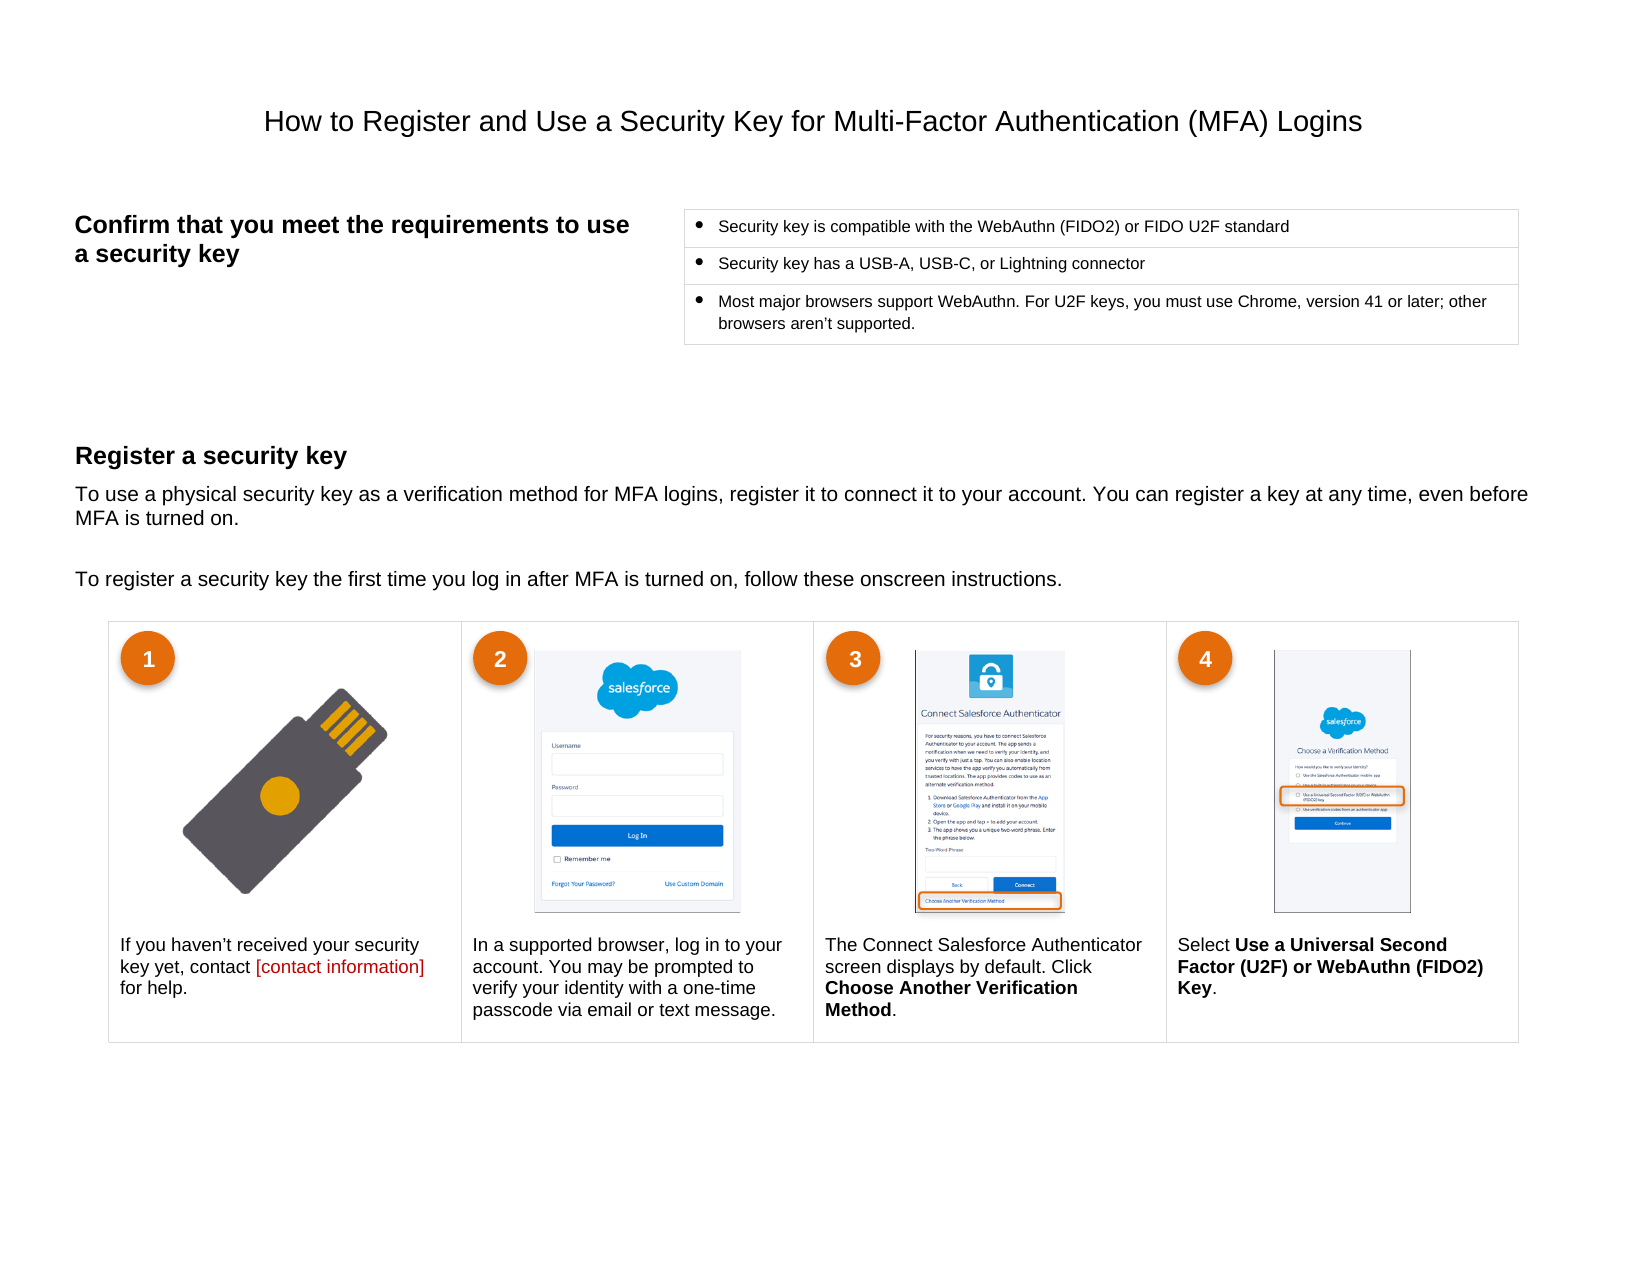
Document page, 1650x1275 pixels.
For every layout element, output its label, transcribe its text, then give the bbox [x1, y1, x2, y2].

table_header Confirm that you meet the requirements to use a security key [75, 209, 684, 344]
picture [534, 650, 741, 913]
table_cell Most major browsers support WebAuthn. For U2F keys, you must use Chrome, version 41 or later; other browsers aren’t supported. [685, 285, 1518, 344]
text To use a physical security key as a verification method for MFA logins, register it to connect it to your account. You can register a key at any time, even before MFA is turned on. [75, 482, 1552, 530]
picture [1274, 650, 1411, 913]
picture [175, 678, 395, 904]
table_cell Security key has a USB-A, USB-C, or Lightning connector [685, 248, 1518, 284]
text Register a security key [75, 441, 1552, 470]
table_header [814, 622, 1166, 934]
table_cell Select Use a Universal Second Factor (U2F) or WebAuthn (FIDO2) Key. [1167, 934, 1518, 1042]
table_cell The Connect Salesforce Authenticator screen displays by default. Click Choose Another Verification Method. [814, 934, 1166, 1042]
table_header [109, 622, 461, 934]
table_header [1167, 622, 1518, 934]
table_cell In a supported browser, log in to your account. You may be prompted to verify your identity with a one-time passcode via email or text message. [462, 934, 813, 1042]
table_header [462, 622, 813, 934]
table_cell If you haven’t received your security key yet, contact [contact information] for help. [109, 934, 461, 1042]
text To register a security key the first time you log in after MFA is turned on, follow these onscreen instructions. [75, 567, 1552, 591]
table_header Security key is compatible with the WebAuthn (FIDO2) or FIDO U2F standard [685, 210, 1518, 247]
text How to Register and Use a Security Key for Multi-Factor Authentication (MFA) Logins [75, 104, 1552, 137]
picture [915, 650, 1065, 913]
